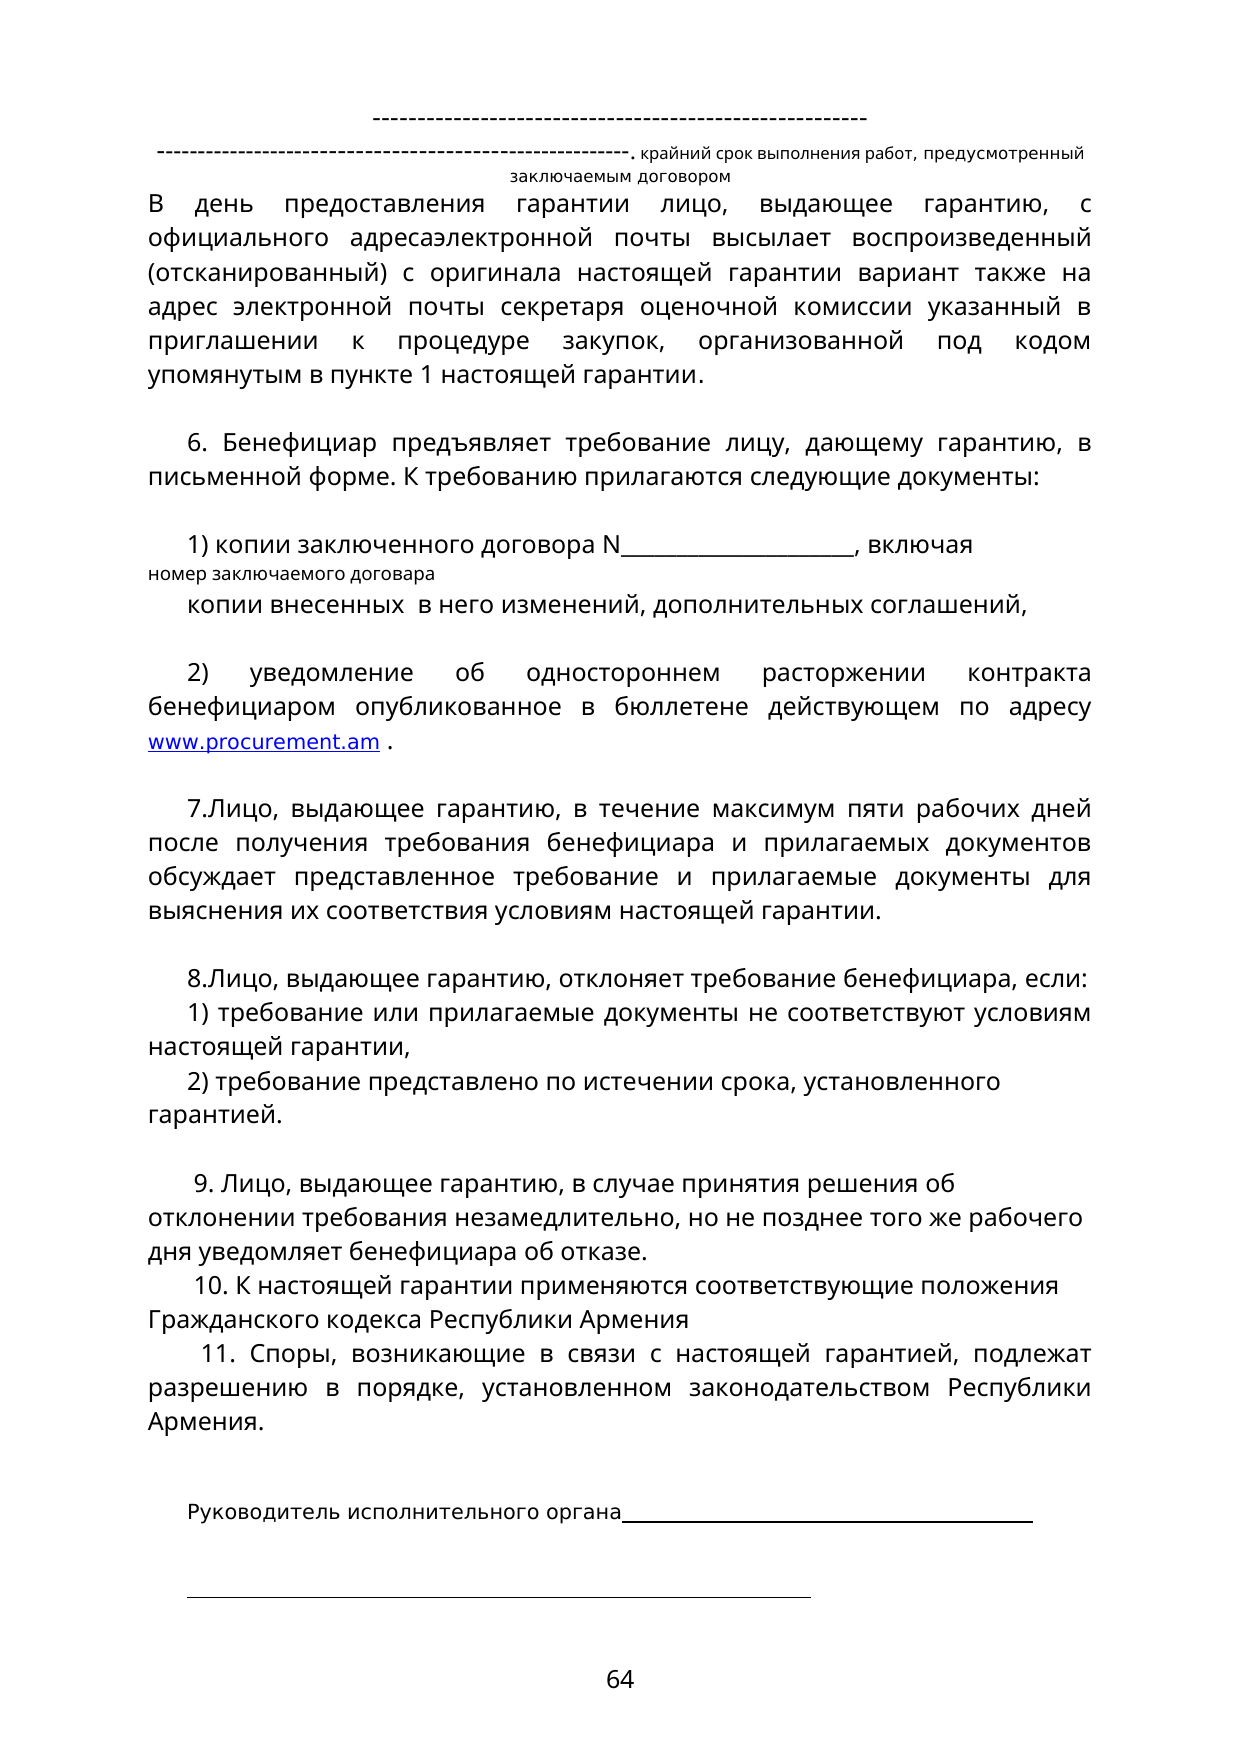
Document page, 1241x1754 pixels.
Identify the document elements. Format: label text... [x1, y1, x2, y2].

text 8.Лицо, выдающее гарантию, отклоняет требование бенефициара, если: [148, 961, 1092, 995]
text 2) требование представлено по истечении срока, установленного гарантией. [148, 1063, 1092, 1131]
text 1) требование или прилагаемые документы не соответствуют условиям настоящей гарантии, [148, 995, 1092, 1063]
text 2) уведомление об одностороннем расторжении контракта бенефициаром опубликованное в бюллетене действующем по адресу www.procurement.am . [148, 654, 1092, 757]
text В день предоставления гарантии лицо, выдающее гарантию, с официального адресаэлектронной почты высылает воспроизведенный (отсканированный) с оригинала настоящей гарантии вариант также на адрес электронной почты секретаря оценочной комиссии указанный в приглашении к процедуре закупок, организованной под кодом упомянутым в пункте 1 настоящей гарантии. [148, 186, 1092, 390]
text 11. Споры, возникающие в связи с настоящей гарантией, подлежат разрешению в порядке, установленном законодательством Республики Армения. [148, 1336, 1092, 1438]
text номер заключаемого договара [148, 561, 1092, 586]
text 7.Лицо, выдающее гарантию, в течение максимум пяти рабочих дней после получения требования бенефициара и прилагаемых документов обсуждает представленное требование и прилагаемые документы для выяснения их соответствия условиям настоящей гарантии. [148, 791, 1092, 927]
text Руководитель исполнительного органа [148, 1500, 1092, 1524]
text ---------------------------------------------------------------------------------------------------------------. крайний срок выполнения работ, предусмотренный заключаемым договором [148, 103, 1092, 186]
text 9. Лицо, выдающее гарантию, в случае принятия решения об отклонении требования незамедлительно, но не позднее того же рабочего дня уведомляет бенефициара об отказе. [148, 1165, 1092, 1267]
text 6. Бенефициар предъявляет требование лицу, дающему гарантию, в письменной форме. К требованию прилагаются следующие документы: [148, 424, 1092, 493]
text 1) копии заключенного договора N_____________________, включая [148, 527, 1092, 561]
text копии внесенных в него изменений, дополнительных соглашений, [148, 586, 1092, 620]
text 10. К настоящей гарантии применяются соответствующие положения Гражданского кодекса Республики Армения [148, 1267, 1092, 1336]
